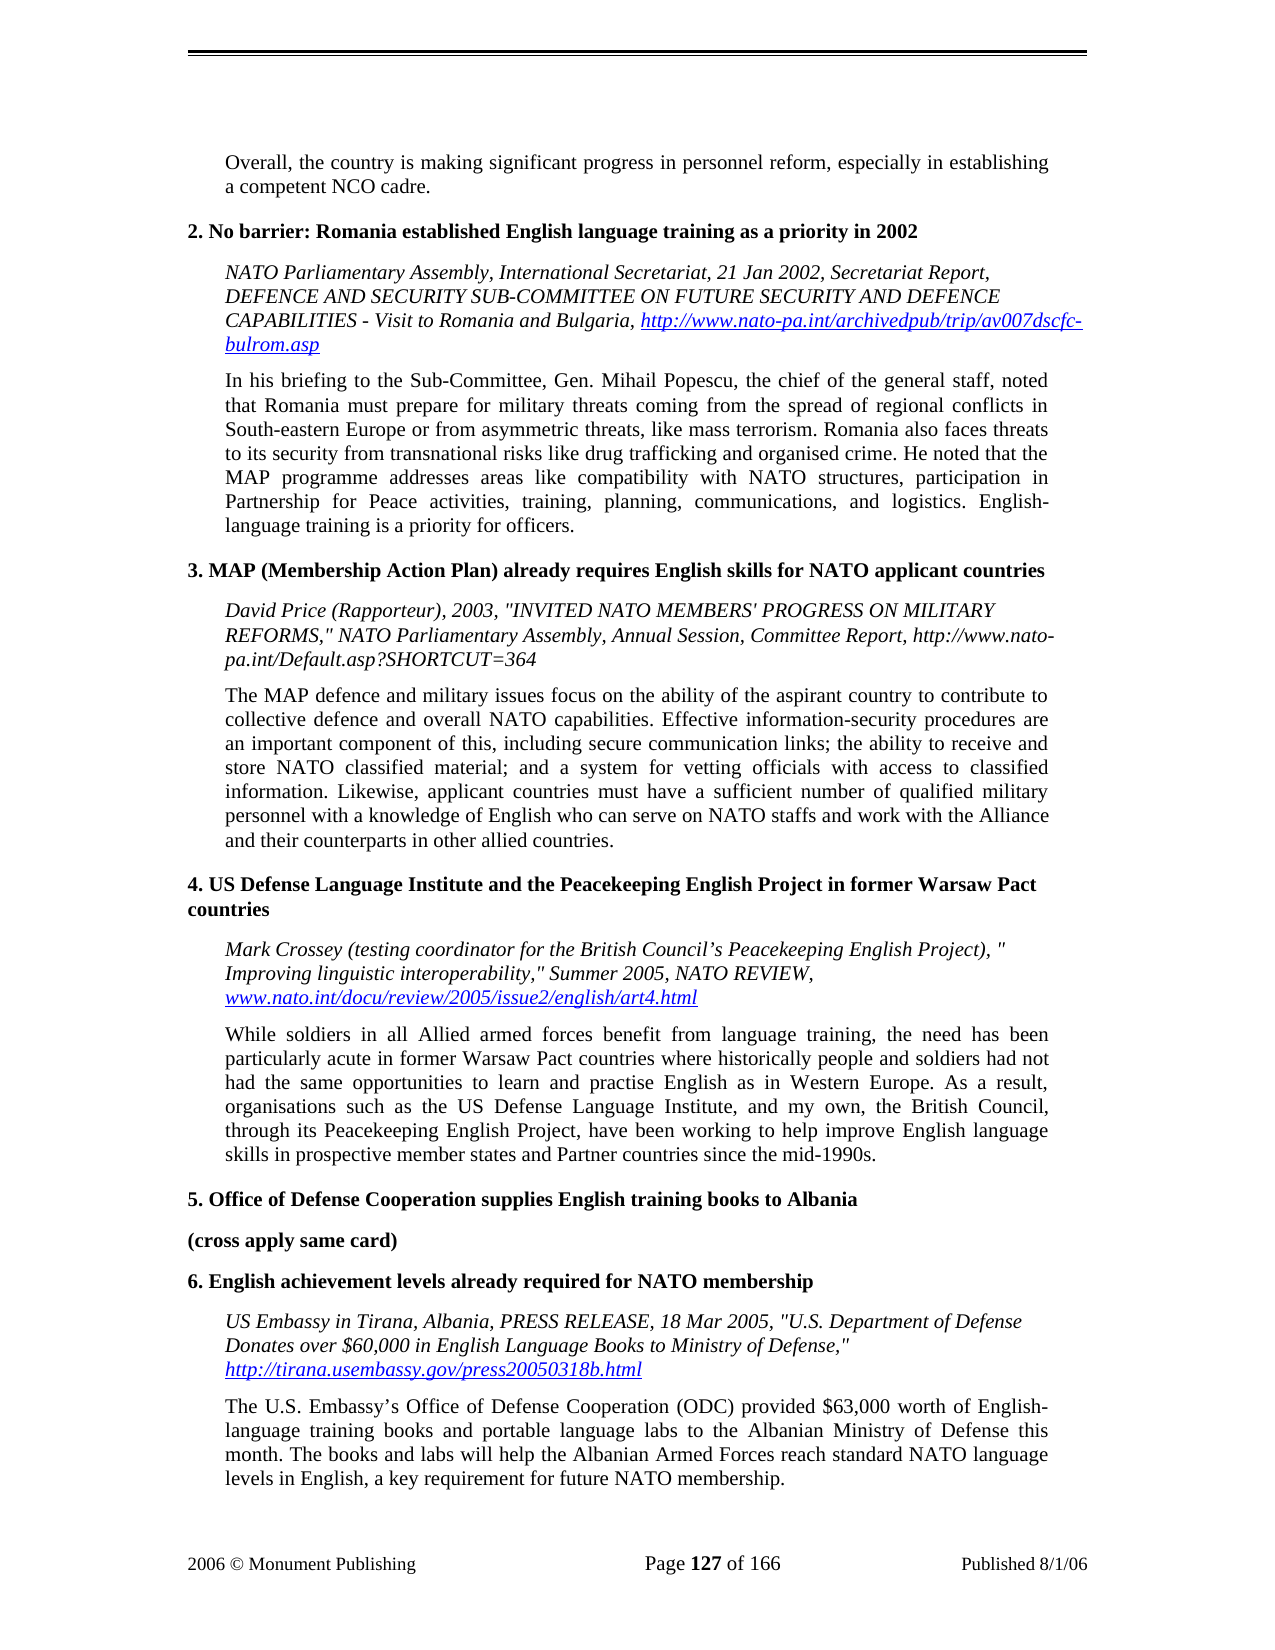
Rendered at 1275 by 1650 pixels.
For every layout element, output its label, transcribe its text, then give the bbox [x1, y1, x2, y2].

text The MAP defence and military issues focus on the ability of the aspirant country to contribute to collective defence and overall NATO capabilities. Effective information-security procedures are an important component of this, including secure communication links; the ability to receive and store NATO classified material; and a system for vetting officials with access to classified information. Likewise, applicant countries must have a sufficient number of qualified military personnel with a knowledge of English who can serve on NATO staffs and work with the Alliance and their counterparts in other allied countries. [225, 683, 1050, 852]
text David Price (Rapporteur), 2003, "INVITED NATO MEMBERS' PROGRESS ON MILITARY REFORMS," NATO Parliamentary Assembly, Annual Session, Committee Report, http://www.nato-pa.int/Default.asp?SHORTCUT=364 [225, 598, 1087, 671]
text While soldiers in all Allied armed forces benefit from language training, the need has been particularly acute in former Warsaw Pact countries where historically people and soldiers had not had the same opportunities to learn and practise English as in Western Europe. As a result, organisations such as the US Defense Language Institute, and my own, the British Council, through its Peacekeeping English Project, have been working to help improve English language skills in prospective member states and Partner countries since the mid-1990s. [225, 1022, 1050, 1166]
text In his briefing to the Sub-Committee, Gen. Mihail Popescu, the chief of the general staff, noted that Romania must prepare for military threats coming from the spread of regional conflicts in South-eastern Europe or from asymmetric threats, like mass terrorism. Romania also faces threats to its security from transnational risks like drug trafficking and organised crime. He noted that the MAP programme addresses areas like compatibility with NATO structures, participation in Partnership for Peace activities, training, planning, communications, and logistics. English-language training is a priority for officers. [225, 368, 1050, 537]
text US Embassy in Tirana, Albania, PRESS RELEASE, 18 Mar 2005, "U.S. Department of Defense Donates over $60,000 in English Language Books to Ministry of Defense," http://tirana.usembassy.gov/press20050318b.html [225, 1309, 1087, 1381]
text (cross apply same card) [187, 1228, 1087, 1252]
text The U.S. Embassy’s Office of Defense Cooperation (ODC) provided $63,000 worth of English-language training books and portable language labs to the Albanian Ministry of Defense this month. The books and labs will help the Albanian Armed Forces reach standard NATO language levels in English, a key requirement for future NATO membership. [225, 1394, 1050, 1490]
text 3. MAP (Membership Action Plan) already requires English skills for NATO applicant countries [187, 558, 1087, 582]
text 6. English achievement levels already required for NATO membership [187, 1268, 1087, 1293]
text NATO Parliamentary Assembly, International Secretariat, 21 Jan 2002, Secretariat Report, DEFENCE AND SECURITY SUB-COMMITTEE ON FUTURE SECURITY AND DEFENCE CAPABILITIES - Visit to Romania and Bulgaria, http://www.nato-pa.int/archivedpub/trip/av007dscfc-bulrom.asp [225, 260, 1087, 356]
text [225, 150, 1050, 198]
text 5. Office of Defense Cooperation supplies English training books to Albania [187, 1187, 1087, 1211]
text 4. US Defense Language Institute and the Peacekeeping English Project in former Warsaw Pact countries [187, 872, 1087, 921]
text 2. No barrier: Romania established English language training as a priority in 2002 [187, 219, 1087, 243]
text Mark Crossey (testing coordinator for the British Council’s Peacekeeping English Project), " Improving linguistic interoperability," Summer 2005, NATO REVIEW, www.nato.int/docu/review/2005/issue2/english/art4.html [225, 937, 1087, 1009]
